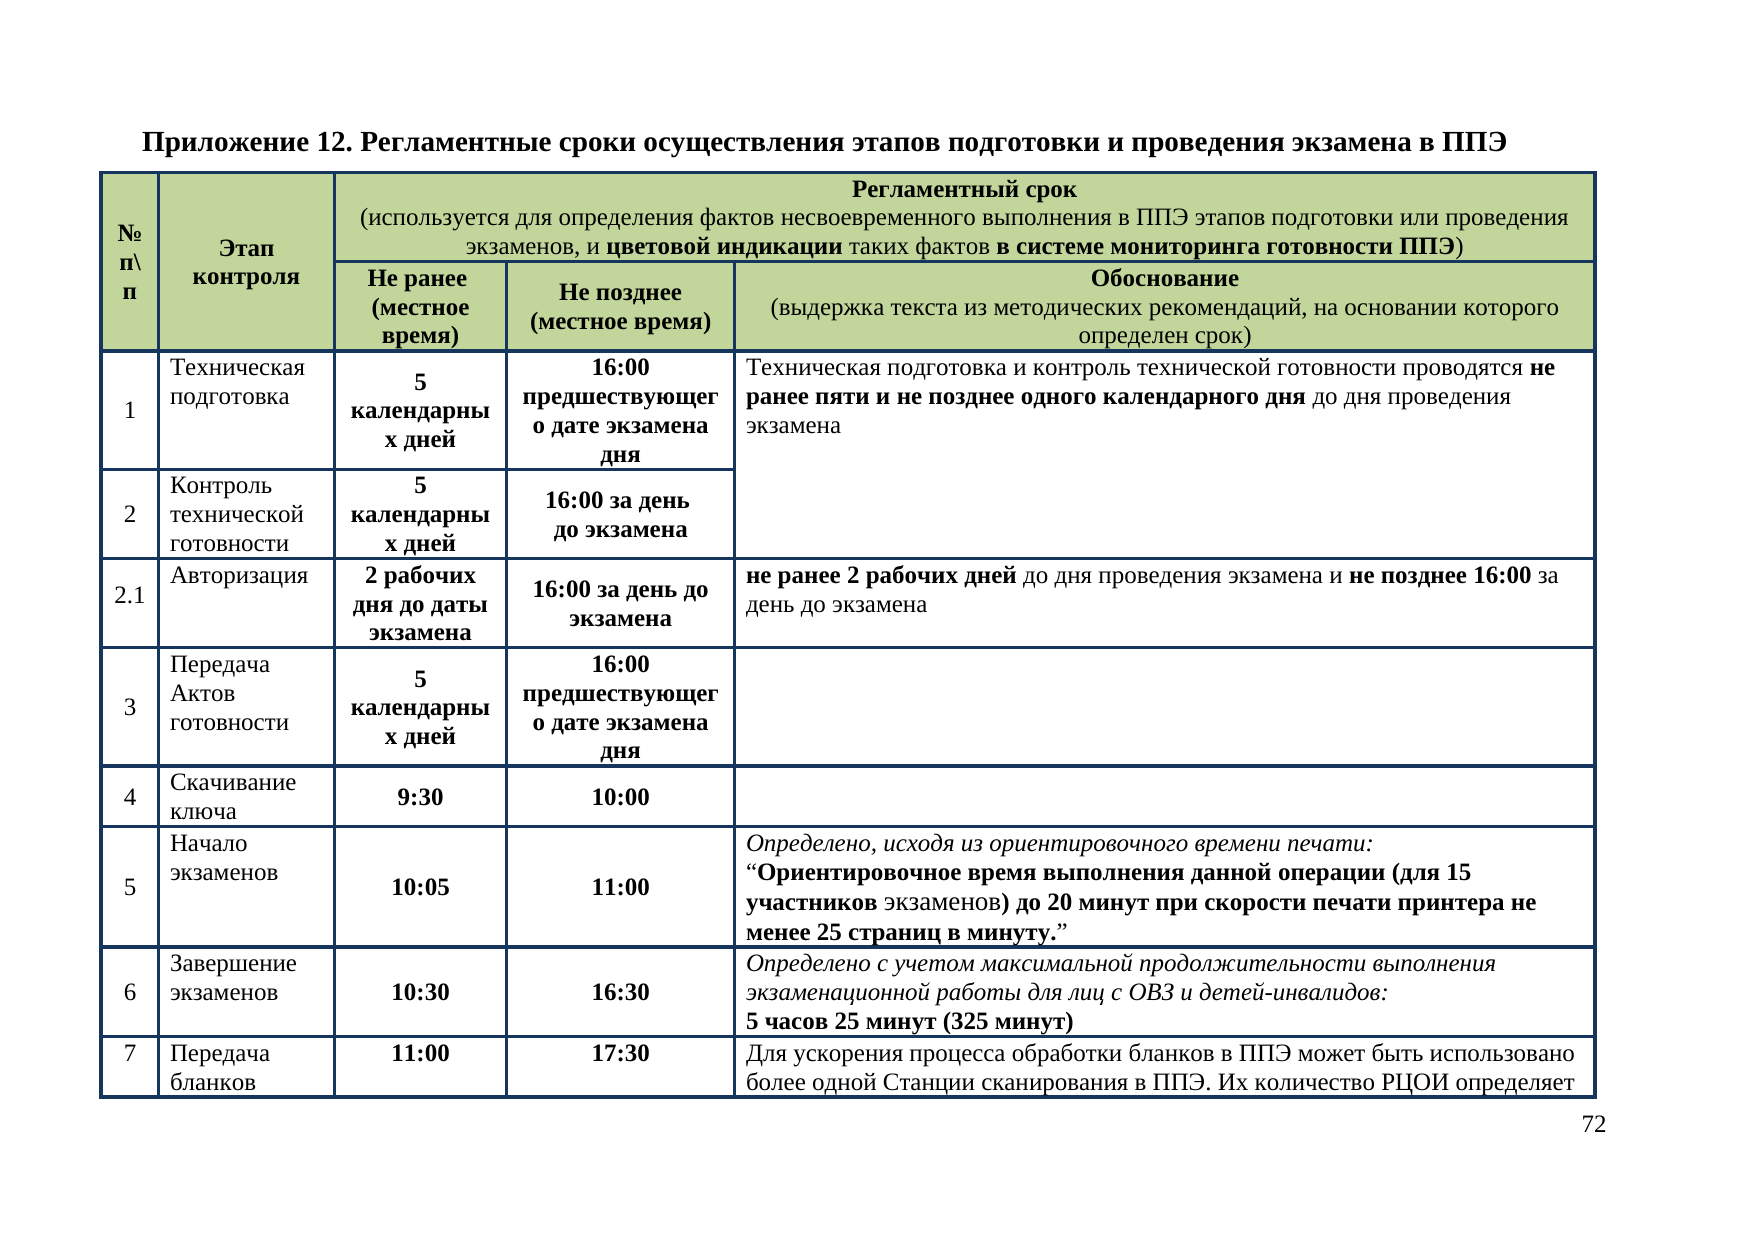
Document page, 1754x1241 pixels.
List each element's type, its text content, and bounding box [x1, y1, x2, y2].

table_cell Обоснование (выдержка текста из методических рекомендаций, на основании которого определен срок) [736, 263, 1593, 349]
table_cell Скачивание ключа [160, 768, 333, 825]
table_cell 11:00 [336, 1038, 505, 1095]
subtitle Приложение 12. Регламентные сроки осуществления этапов подготовки и проведения экзамена в ППЭ [142, 124, 1606, 158]
table_cell Не позднее (местное время) [508, 263, 733, 349]
table_cell Завершение экзаменов [160, 949, 333, 1035]
table_cell Техническая подготовка [160, 353, 333, 467]
table_cell [736, 649, 1593, 764]
table_cell Определено, исходя из ориентировочного времени печати: “Ориентировочное время выполнения данной операции (для 15 участников экзаменов) до 20 минут при скорости печати принтера не менее 25 страниц в минуту.” [736, 828, 1593, 945]
table_cell 2.1 [103, 560, 157, 646]
table_cell 2 рабочих дня до даты экзамена [336, 560, 505, 646]
table_cell 10:00 [508, 768, 733, 825]
table_cell Начало экзаменов [160, 828, 333, 945]
table_cell 16:00 за день до экзамена [508, 471, 733, 557]
table_cell 6 [103, 949, 157, 1035]
table_cell Определено с учетом максимальной продолжительности выполнения экзаменационной работы для лиц с ОВЗ и детей-инвалидов: 5 часов 25 минут (325 минут) [736, 949, 1593, 1035]
table_cell 10:05 [336, 828, 505, 945]
table_cell 5 [103, 828, 157, 945]
table_cell 17:30 [508, 1038, 733, 1095]
table_cell 16:00 предшествующего дате экзамена дня [508, 353, 733, 467]
table_cell 4 [103, 768, 157, 825]
table_cell 7 [103, 1038, 157, 1095]
table_cell Передача Актов готовности [160, 649, 333, 764]
table_cell 5 календарных дней [336, 649, 505, 764]
table_cell 16:30 [508, 949, 733, 1035]
table_header Этап контроля [160, 174, 333, 349]
table_cell 1 [103, 353, 157, 467]
table_cell 10:30 [336, 949, 505, 1035]
table_cell 9:30 [336, 768, 505, 825]
table_cell [736, 768, 1593, 825]
table_cell Контроль технической готовности [160, 471, 333, 557]
table_header Регламентный срок (используется для определения фактов несвоевременного выполнения в ППЭ этапов подготовки или проведения экзаменов, и цветовой индикации таких фактов в системе мониторинга готовности ППЭ) [336, 174, 1593, 260]
table_cell Авторизация [160, 560, 333, 646]
table_cell 3 [103, 649, 157, 764]
table_cell 2 [103, 471, 157, 557]
table_cell не ранее 2 рабочих дней до дня проведения экзамена и не позднее 16:00 за день до экзамена [736, 560, 1593, 646]
table_cell Передача бланков [160, 1038, 333, 1095]
table_cell 16:00 предшествующего дате экзамена дня [508, 649, 733, 764]
table_cell Не ранее (местное время) [336, 263, 505, 349]
table_cell 5 календарных дней [336, 353, 505, 467]
table_cell 5 календарных дней [336, 471, 505, 557]
table_header № п\п [103, 174, 157, 349]
table_cell Техническая подготовка и контроль технической готовности проводятся не ранее пяти и не позднее одного календарного дня до дня проведения экзамена [736, 353, 1593, 557]
table_cell 16:00 за день до экзамена [508, 560, 733, 646]
table_cell 11:00 [508, 828, 733, 945]
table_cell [736, 1038, 1593, 1095]
